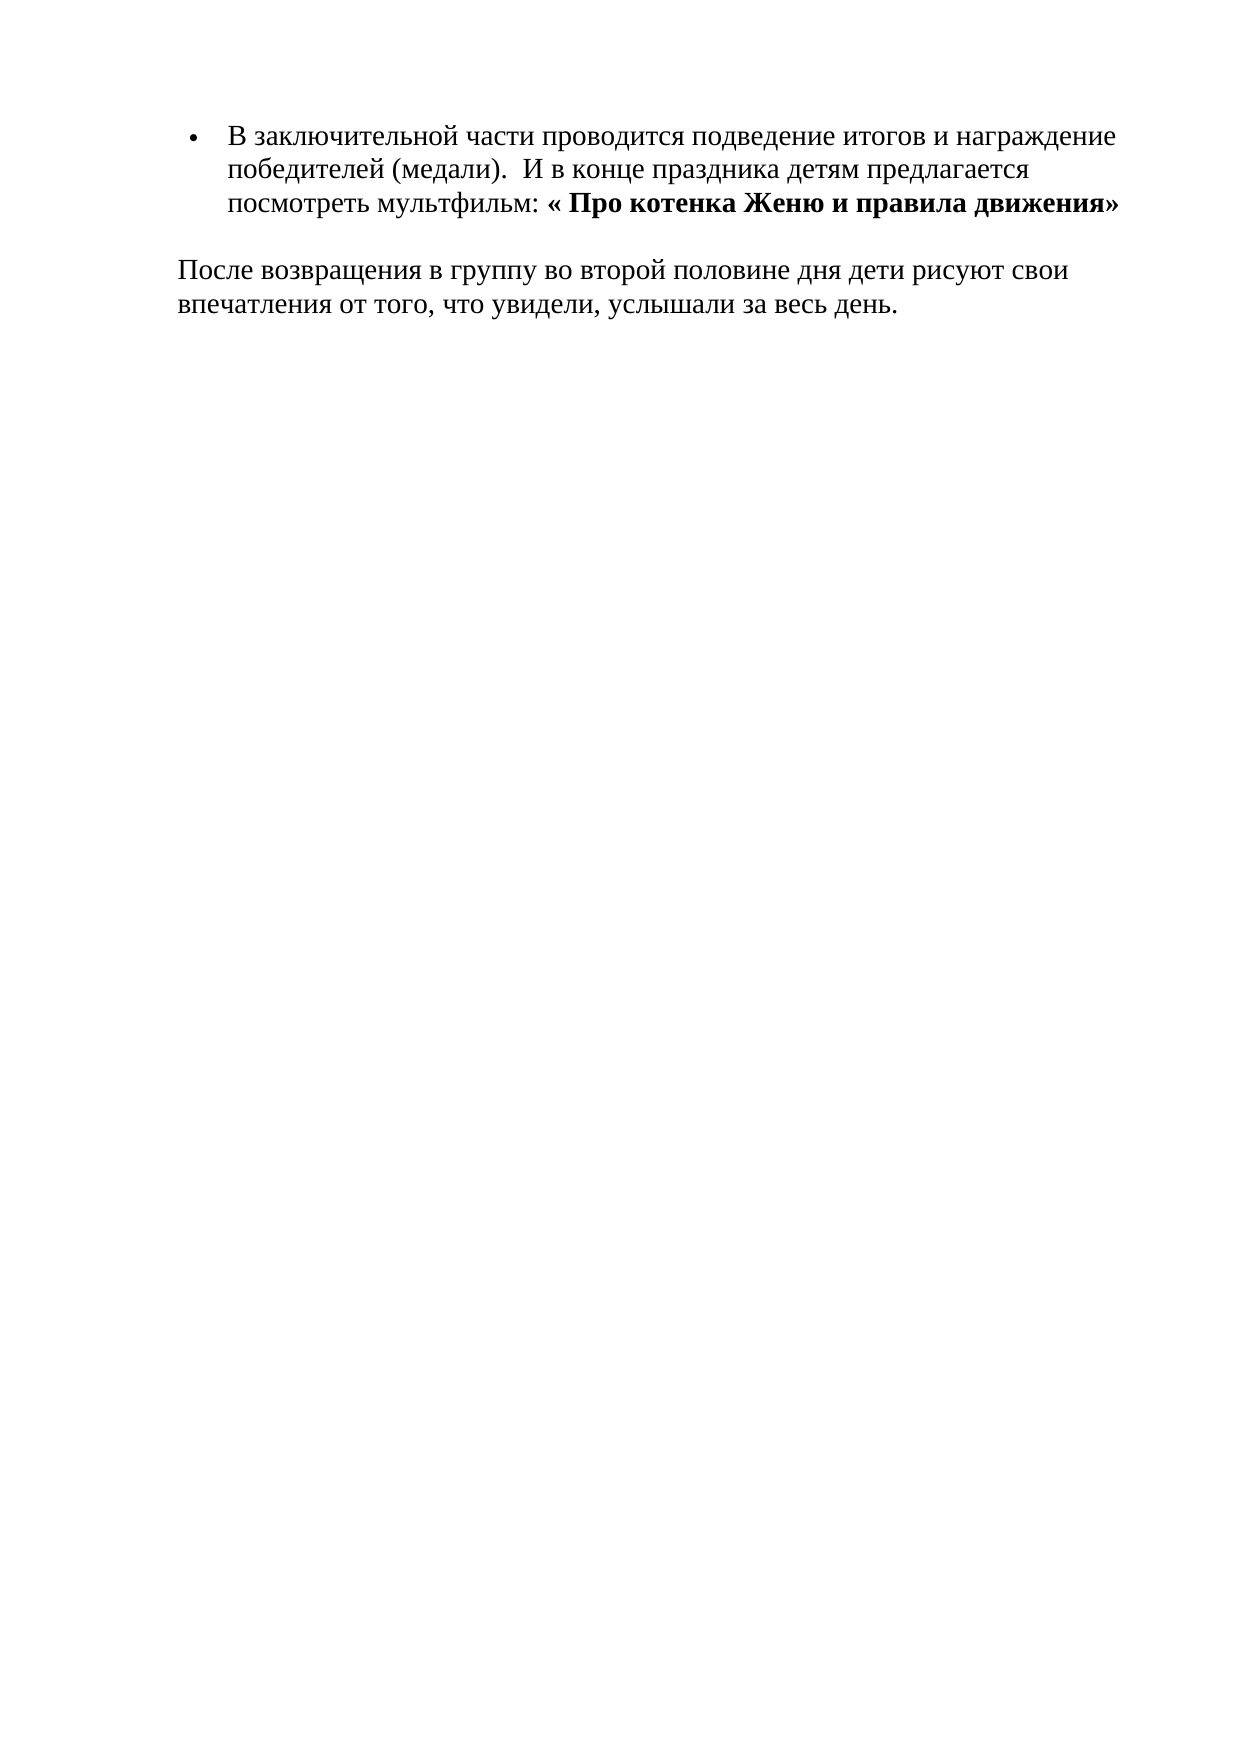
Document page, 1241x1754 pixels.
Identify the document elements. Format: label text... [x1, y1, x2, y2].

list В заключительной части проводится подведение итогов и награждение победителей (медали). И в конце праздника детям предлагается посмотреть мультфильм: « Про котенка Женю и правила движения» [190, 118, 1152, 219]
text После возвращения в группу во второй половине дня дети рисуют свои впечатления от того, что увидели, услышали за весь день. [177, 252, 1152, 319]
